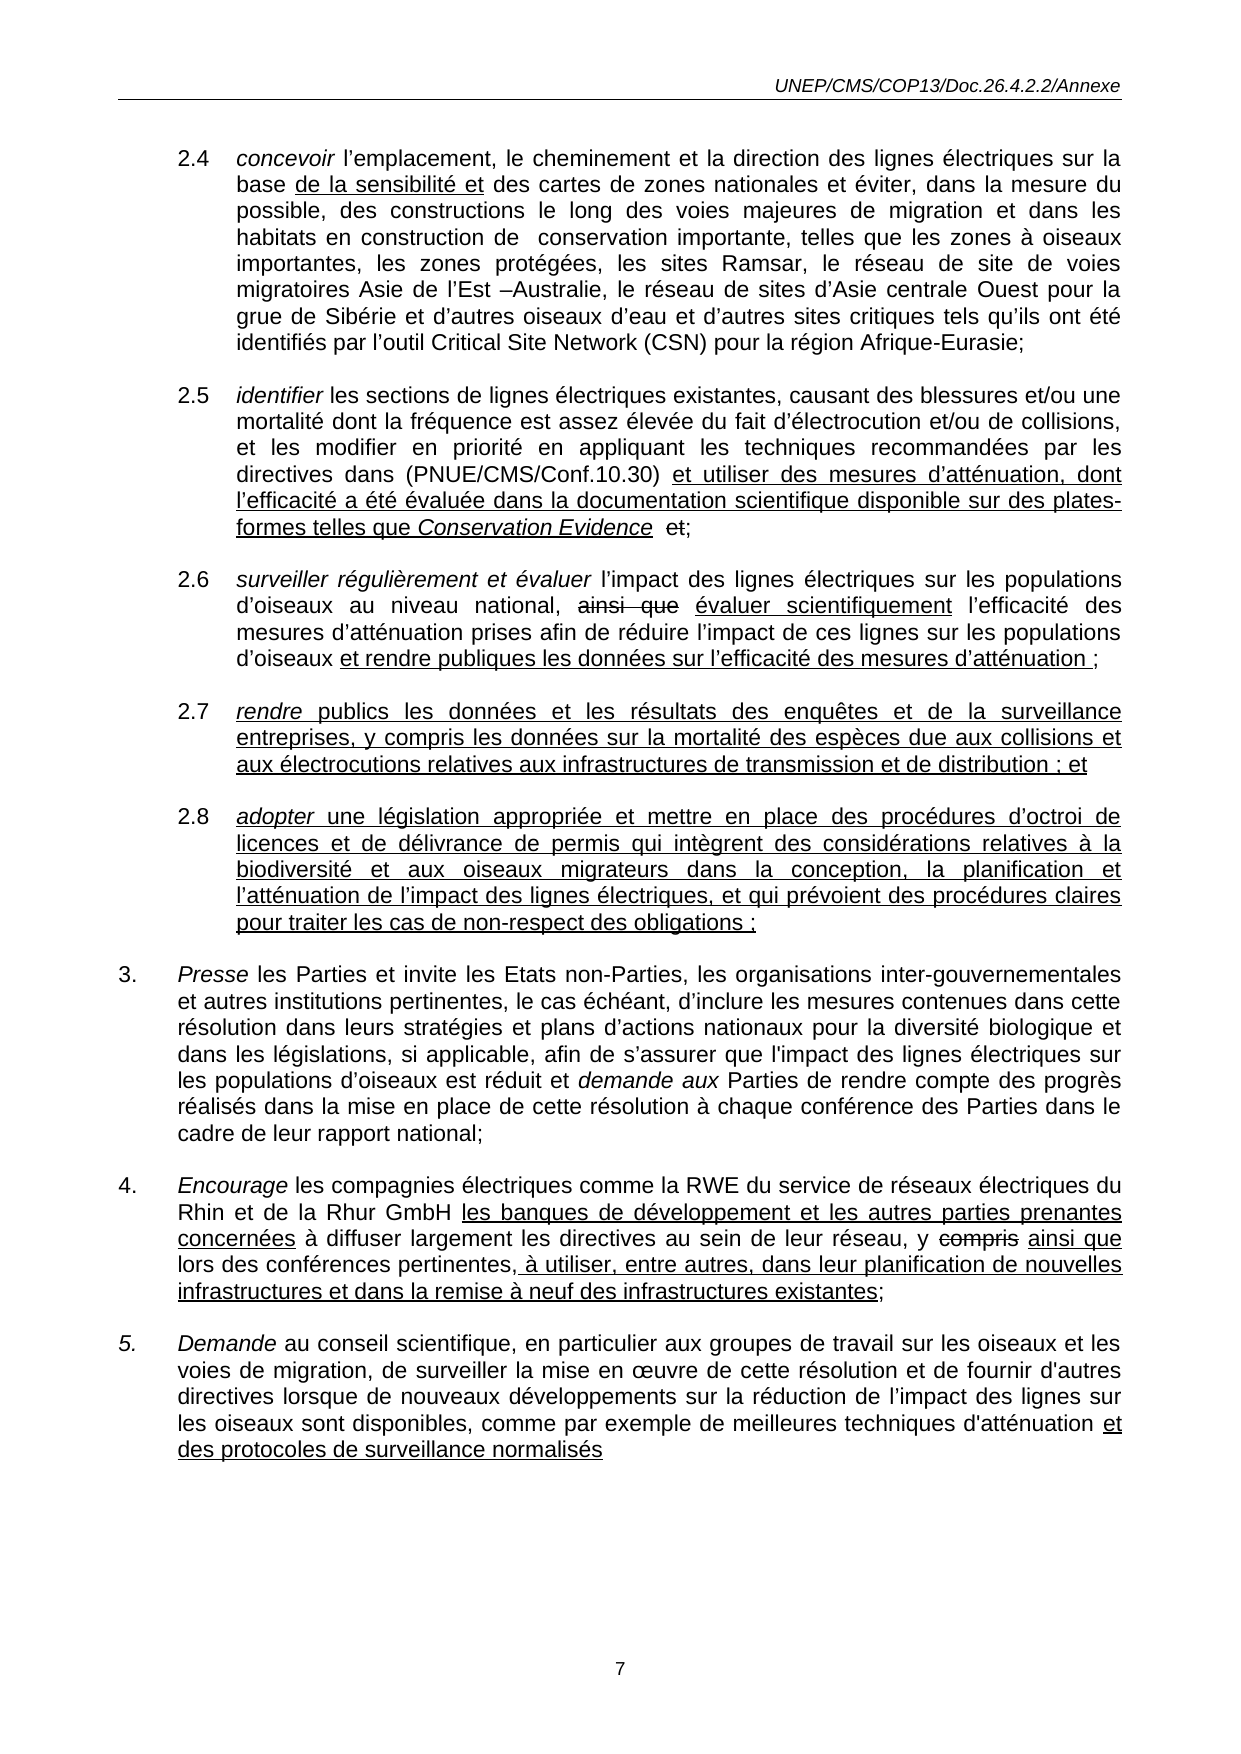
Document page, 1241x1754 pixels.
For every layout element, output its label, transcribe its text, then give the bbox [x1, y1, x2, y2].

list surveiller régulièrement et évaluer l’impact des lignes électriques sur les populations d’oiseaux au niveau national, ainsi que évaluer scientifiquement l’efficacité des mesures d’atténuation prises afin de réduire l’impact de ces lignes sur les populations d’oiseaux et rendre publiques les données sur l’efficacité des mesures d’atténuation ; [177, 566, 1122, 672]
list Demande au conseil scientifique, en particulier aux groupes de travail sur les oiseaux et les voies de migration, de surveiller la mise en œuvre de cette résolution et de fournir d'autres directives lorsque de nouveaux développements sur la réduction de l’impact des lignes sur les oiseaux sont disponibles, comme par exemple de meilleures techniques d'atténuation et des protocoles de surveillance normalisés [118, 1330, 1122, 1462]
list rendre publics les données et les résultats des enquêtes et de la surveillance entreprises, y compris les données sur la mortalité des espèces due aux collisions et aux électrocutions relatives aux infrastructures de transmission et de distribution ; et [177, 698, 1122, 777]
list Encourage les compagnies électriques comme la RWE du service de réseaux électriques du Rhin et de la Rhur GmbH les banques de développement et les autres parties prenantes concernées à diffuser largement les directives au sein de leur réseau, y compris ainsi que lors des conférences pertinentes, à utiliser, entre autres, dans leur planification de nouvelles infrastructures et dans la remise à neuf des infrastructures existantes; [118, 1172, 1122, 1304]
list identifier les sections de lignes électriques existantes, causant des blessures et/ou une mortalité dont la fréquence est assez élevée du fait d’électrocution et/ou de collisions, et les modifier en priorité en appliquant les techniques recommandées par les directives dans (PNUE/CMS/Conf.10.30) et utiliser des mesures d’atténuation, dont l’efficacité a été évaluée dans la documentation scientifique disponible sur des plates-formes telles que Conservation Evidence et; [177, 382, 1122, 540]
list Presse les Parties et invite les Etats non-Parties, les organisations inter-gouvernementales et autres institutions pertinentes, le cas échéant, d’inclure les mesures contenues dans cette résolution dans leurs stratégies et plans d’actions nationaux pour la diversité biologique et dans les législations, si applicable, afin de s’assurer que l'impact des lignes électriques sur les populations d’oiseaux est réduit et demande aux Parties de rendre compte des progrès réalisés dans la mise en place de cette résolution à chaque conférence des Parties dans le cadre de leur rapport national; [118, 961, 1122, 1146]
list adopter une législation appropriée et mettre en place des procédures d’octroi de licences et de délivrance de permis qui intègrent des considérations relatives à la biodiversité et aux oiseaux migrateurs dans la conception, la planification et l’atténuation de l’impact des lignes électriques, et qui prévoient des procédures claires pour traiter les cas de non-respect des obligations ; [177, 803, 1122, 935]
list concevoir l’emplacement, le cheminement et la direction des lignes électriques sur la base de la sensibilité et des cartes de zones nationales et éviter, dans la mesure du possible, des constructions le long des voies majeures de migration et dans les habitats en construction de conservation importante, telles que les zones à oiseaux importantes, les zones protégées, les sites Ramsar, le réseau de site de voies migratoires Asie de l’Est –Australie, le réseau de sites d’Asie centrale Ouest pour la grue de Sibérie et d’autres oiseaux d’eau et d’autres sites critiques tels qu’ils ont été identifiés par l’outil Critical Site Network (CSN) pour la région Afrique-Eurasie; [177, 144, 1122, 355]
